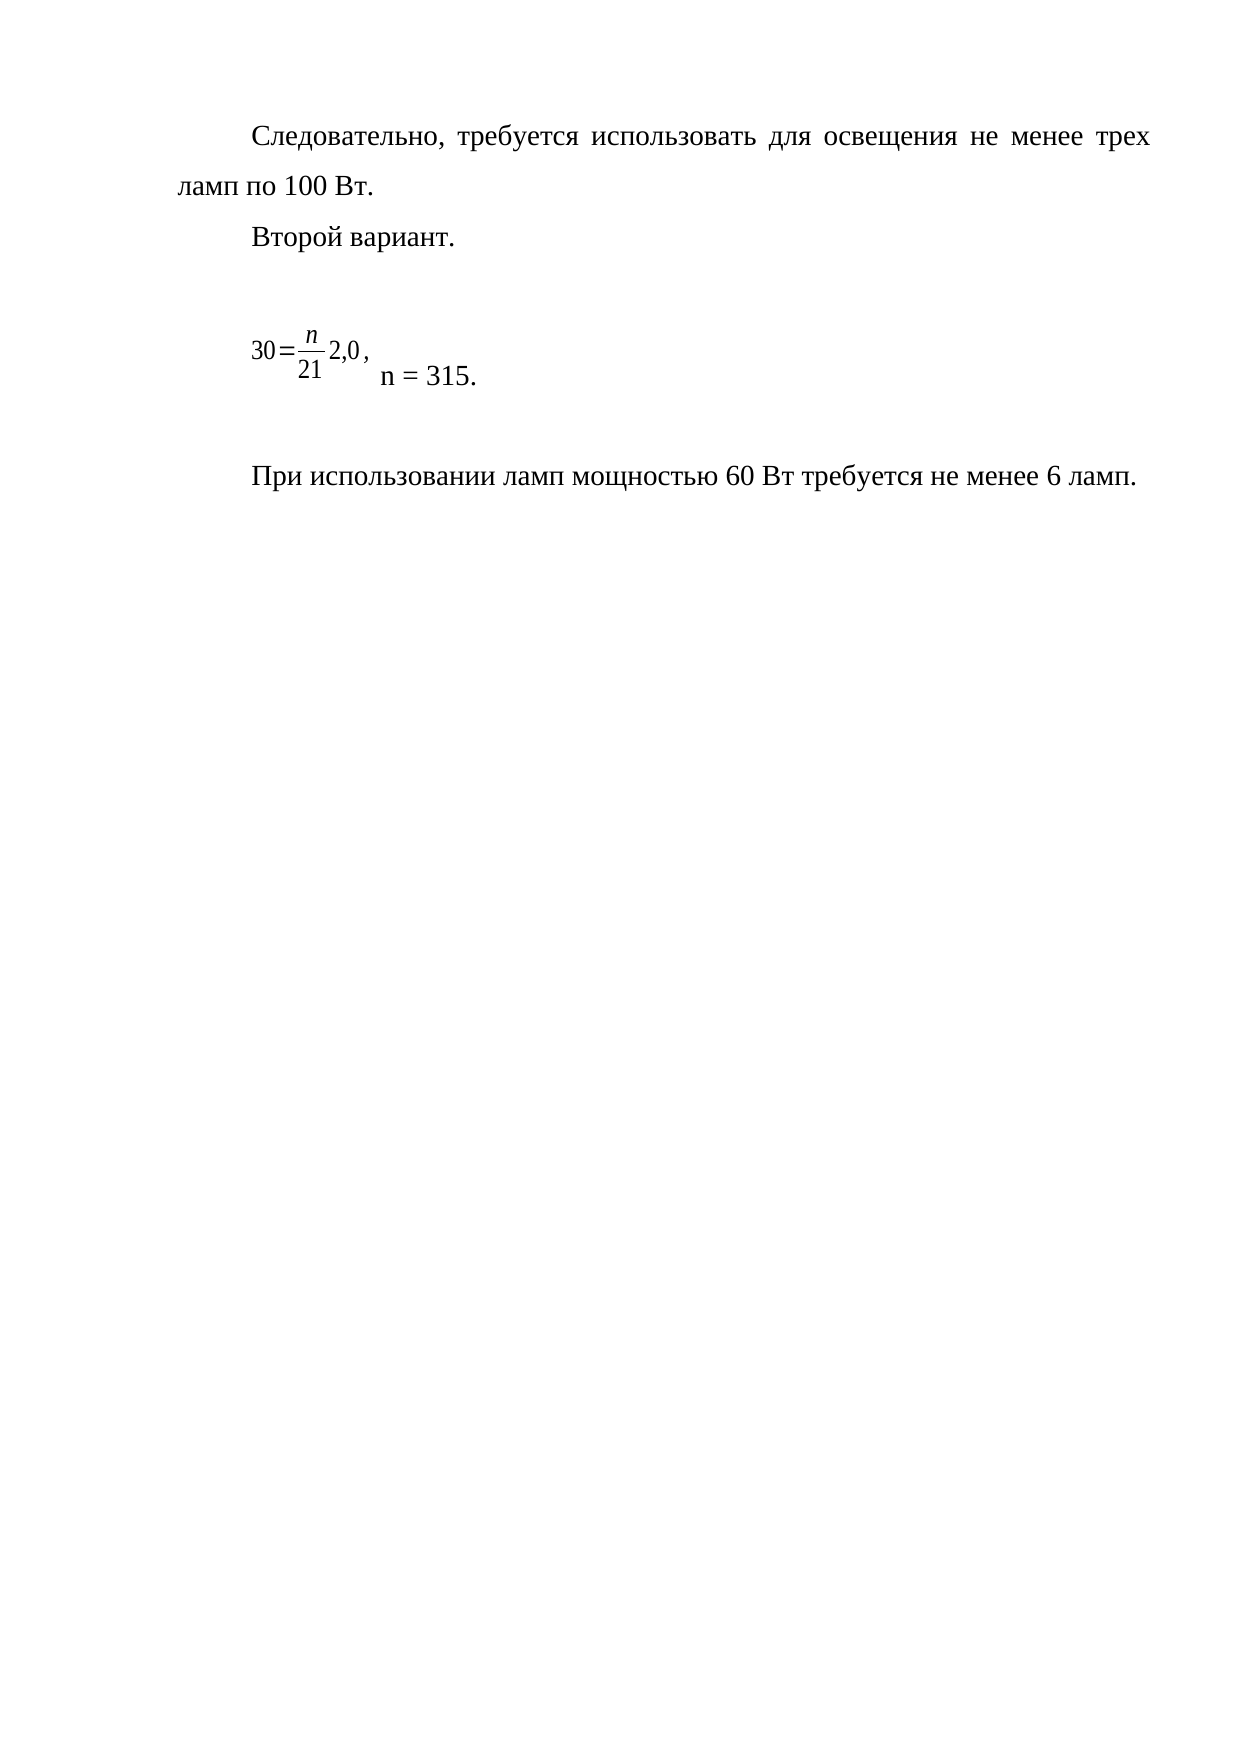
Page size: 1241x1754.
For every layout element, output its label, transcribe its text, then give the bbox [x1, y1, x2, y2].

text При использовании ламп мощностью 60 Вт требуется не менее 6 ламп. [177, 458, 1152, 492]
text Следовательно, требуется использовать для освещения не менее трех ламп по 100 Вт. [177, 118, 1152, 202]
text Второй вариант. [177, 219, 1152, 252]
text n = 315. [177, 319, 1152, 391]
